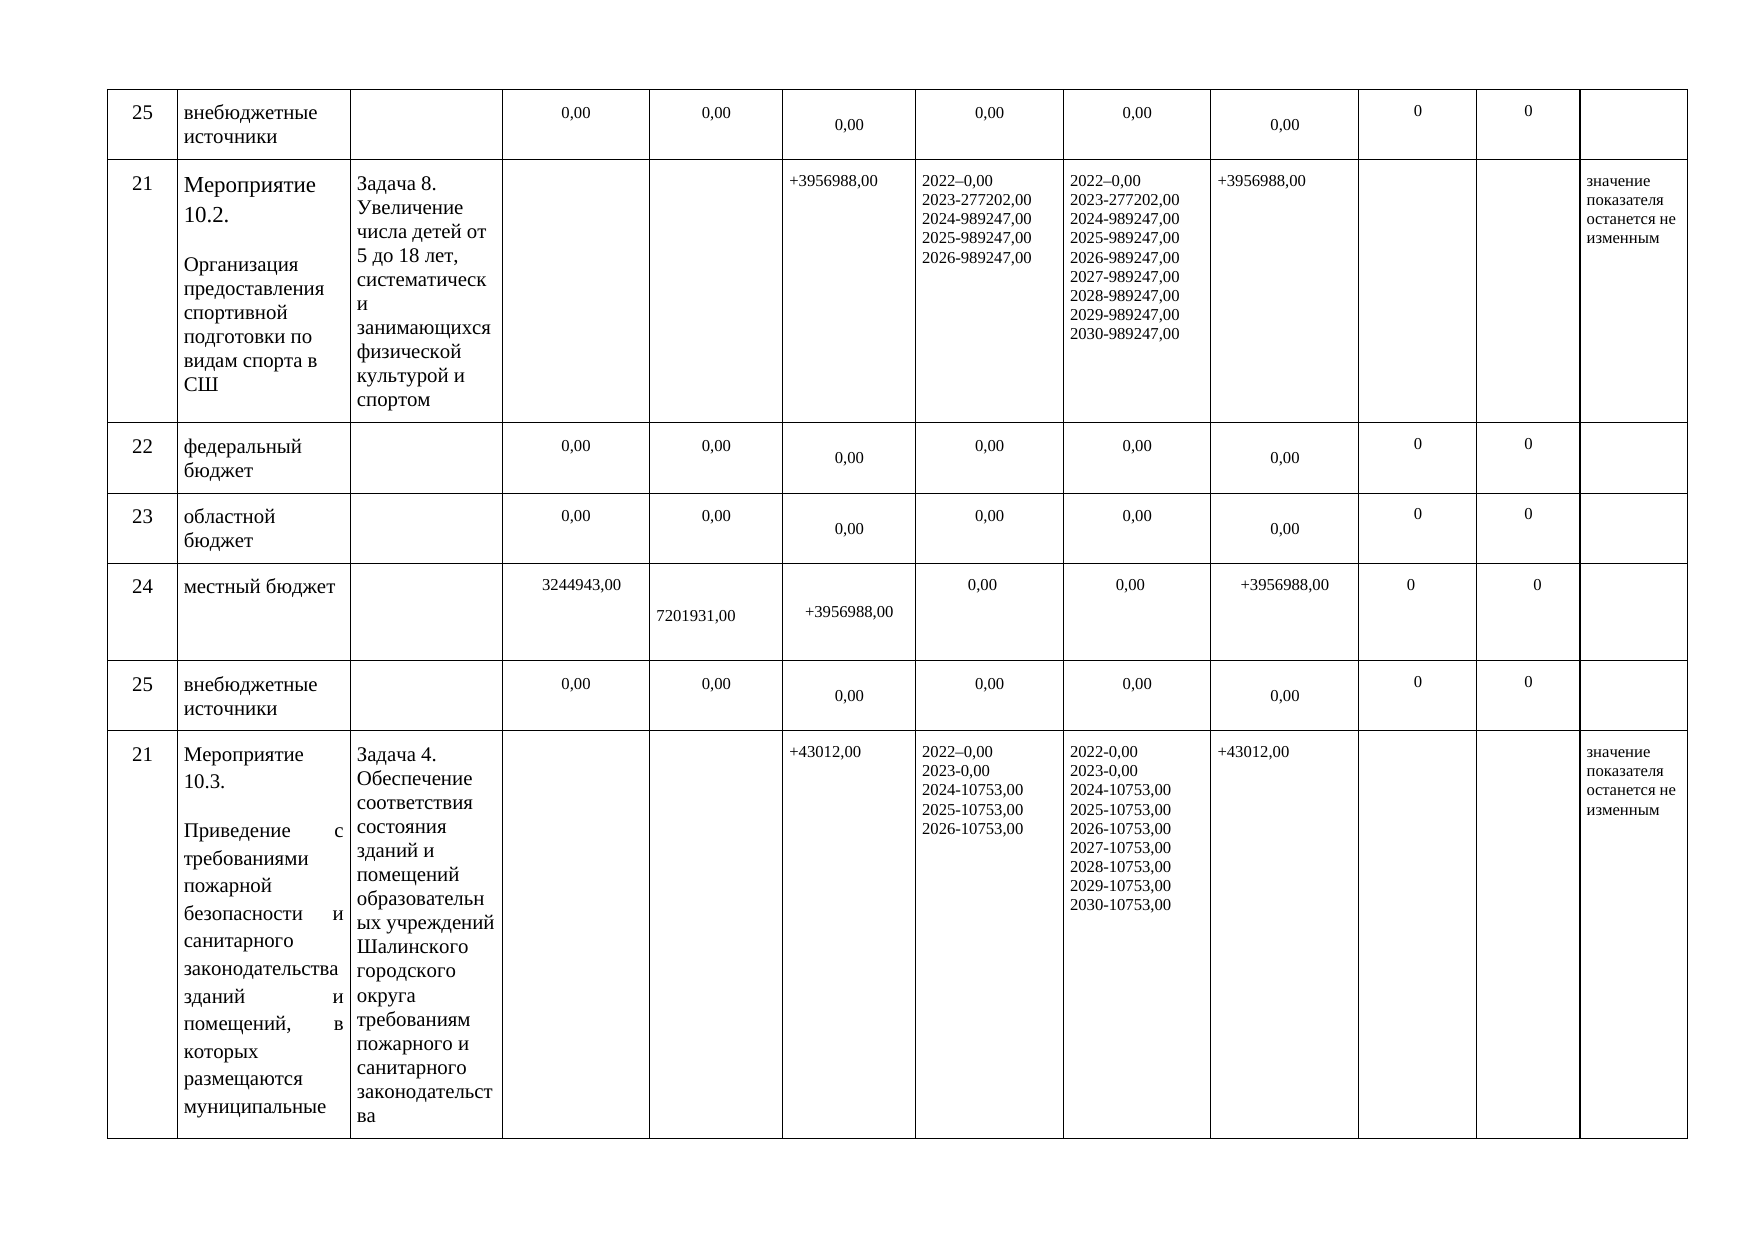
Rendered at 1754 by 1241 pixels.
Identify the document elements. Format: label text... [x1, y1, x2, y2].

table_cell +3956988,00 [783, 160, 915, 422]
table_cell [351, 731, 502, 1137]
table_cell 0,00 [1064, 494, 1210, 563]
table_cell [1064, 731, 1210, 1137]
table_cell [503, 731, 649, 1137]
table_cell Мероприятие 10.2. Организация предоставления спортивной подготовки по видам спорта в СШ [178, 160, 350, 422]
table_cell 25 [108, 90, 177, 159]
table_cell 0,00 [916, 90, 1063, 159]
table_cell Задача 8. Увеличение числа детей от 5 до 18 лет, систематически занимающихся физической культурой и спортом [351, 160, 502, 422]
table_cell 0,00 [1064, 564, 1210, 660]
table_cell +3956988,00 [1211, 160, 1358, 422]
table_cell [1359, 160, 1476, 422]
table_cell [351, 90, 502, 159]
table_cell 0,00 [783, 90, 915, 159]
table_cell [1359, 731, 1476, 1137]
table_cell [1581, 494, 1687, 563]
table_cell 0,00 [783, 423, 915, 492]
table_cell 0 [1359, 90, 1476, 159]
table_cell 0,00 [783, 494, 915, 563]
table_cell 21 [108, 160, 177, 422]
table_cell 0,00 [916, 494, 1063, 563]
table_cell [1581, 423, 1687, 492]
table_cell федеральный бюджет [178, 423, 350, 492]
table_cell 0,00 [916, 423, 1063, 492]
table_cell [1477, 731, 1579, 1137]
table_cell 0,00 [916, 661, 1063, 730]
table_cell 24 [108, 564, 177, 660]
table_cell 0,00 [1211, 494, 1358, 563]
table_cell 0,00 [503, 90, 649, 159]
table_cell 25 [108, 661, 177, 730]
table_cell местный бюджет [178, 564, 350, 660]
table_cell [916, 731, 1063, 1137]
table_cell 21 [108, 731, 177, 1137]
table_cell [1581, 564, 1687, 660]
table_cell +3956988,00 [783, 564, 915, 660]
table_cell 0,00 [1211, 423, 1358, 492]
table_cell 2022–0,00 2023-277202,00 2024-989247,00 2025-989247,00 2026-989247,00 2027-989247,00 2028-989247,00 2029-989247,00 2030-989247,00 [1064, 160, 1210, 422]
table_cell [351, 661, 502, 730]
table_cell 0 [1359, 423, 1476, 492]
table_cell 2022–0,00 2023-277202,00 2024-989247,00 2025-989247,00 2026-989247,00 [916, 160, 1063, 422]
table_cell [1477, 160, 1579, 422]
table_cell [1581, 731, 1687, 1137]
table_cell 0,00 [503, 423, 649, 492]
table_cell 23 [108, 494, 177, 563]
table_cell [503, 160, 649, 422]
table_cell [351, 494, 502, 563]
table_cell 0,00 [503, 661, 649, 730]
table_cell 0,00 [1211, 661, 1358, 730]
table_cell 3244943,00 [503, 564, 649, 660]
table_cell 0 [1477, 90, 1579, 159]
table_cell [1581, 661, 1687, 730]
table_cell 0 [1477, 423, 1579, 492]
table_cell 22 [108, 423, 177, 492]
table_cell 0 [1359, 661, 1476, 730]
table_cell 0,00 [1064, 661, 1210, 730]
table_cell 0,00 [650, 423, 782, 492]
table_cell 0 [1359, 494, 1476, 563]
table_cell [351, 423, 502, 492]
table_cell 0,00 [650, 90, 782, 159]
table_cell значение показателя останется не изменным [1581, 160, 1687, 422]
table_cell [650, 160, 782, 422]
table_cell внебюджетные источники [178, 90, 350, 159]
table_cell [1581, 90, 1687, 159]
table_cell 0,00 [1064, 90, 1210, 159]
table_cell 0,00 [783, 661, 915, 730]
table_cell +43012,00 [1211, 731, 1358, 1137]
table_cell 0 [1477, 661, 1579, 730]
table_cell областной бюджет [178, 494, 350, 563]
table_cell [650, 731, 782, 1137]
table_cell 0 [1477, 564, 1579, 660]
table_cell внебюджетные источники [178, 661, 350, 730]
table_cell 7201931,00 [650, 564, 782, 660]
table_cell 0,00 [650, 661, 782, 730]
table_cell [351, 564, 502, 660]
table_cell 0,00 [1211, 90, 1358, 159]
table_cell +3956988,00 [1211, 564, 1358, 660]
table_cell +43012,00 [783, 731, 915, 1137]
table_cell 0,00 [1064, 423, 1210, 492]
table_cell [178, 731, 350, 1137]
table_cell 0 [1359, 564, 1476, 660]
table_cell 0,00 [503, 494, 649, 563]
table_cell 0 [1477, 494, 1579, 563]
table_cell 0,00 [650, 494, 782, 563]
table_cell 0,00 [916, 564, 1063, 660]
